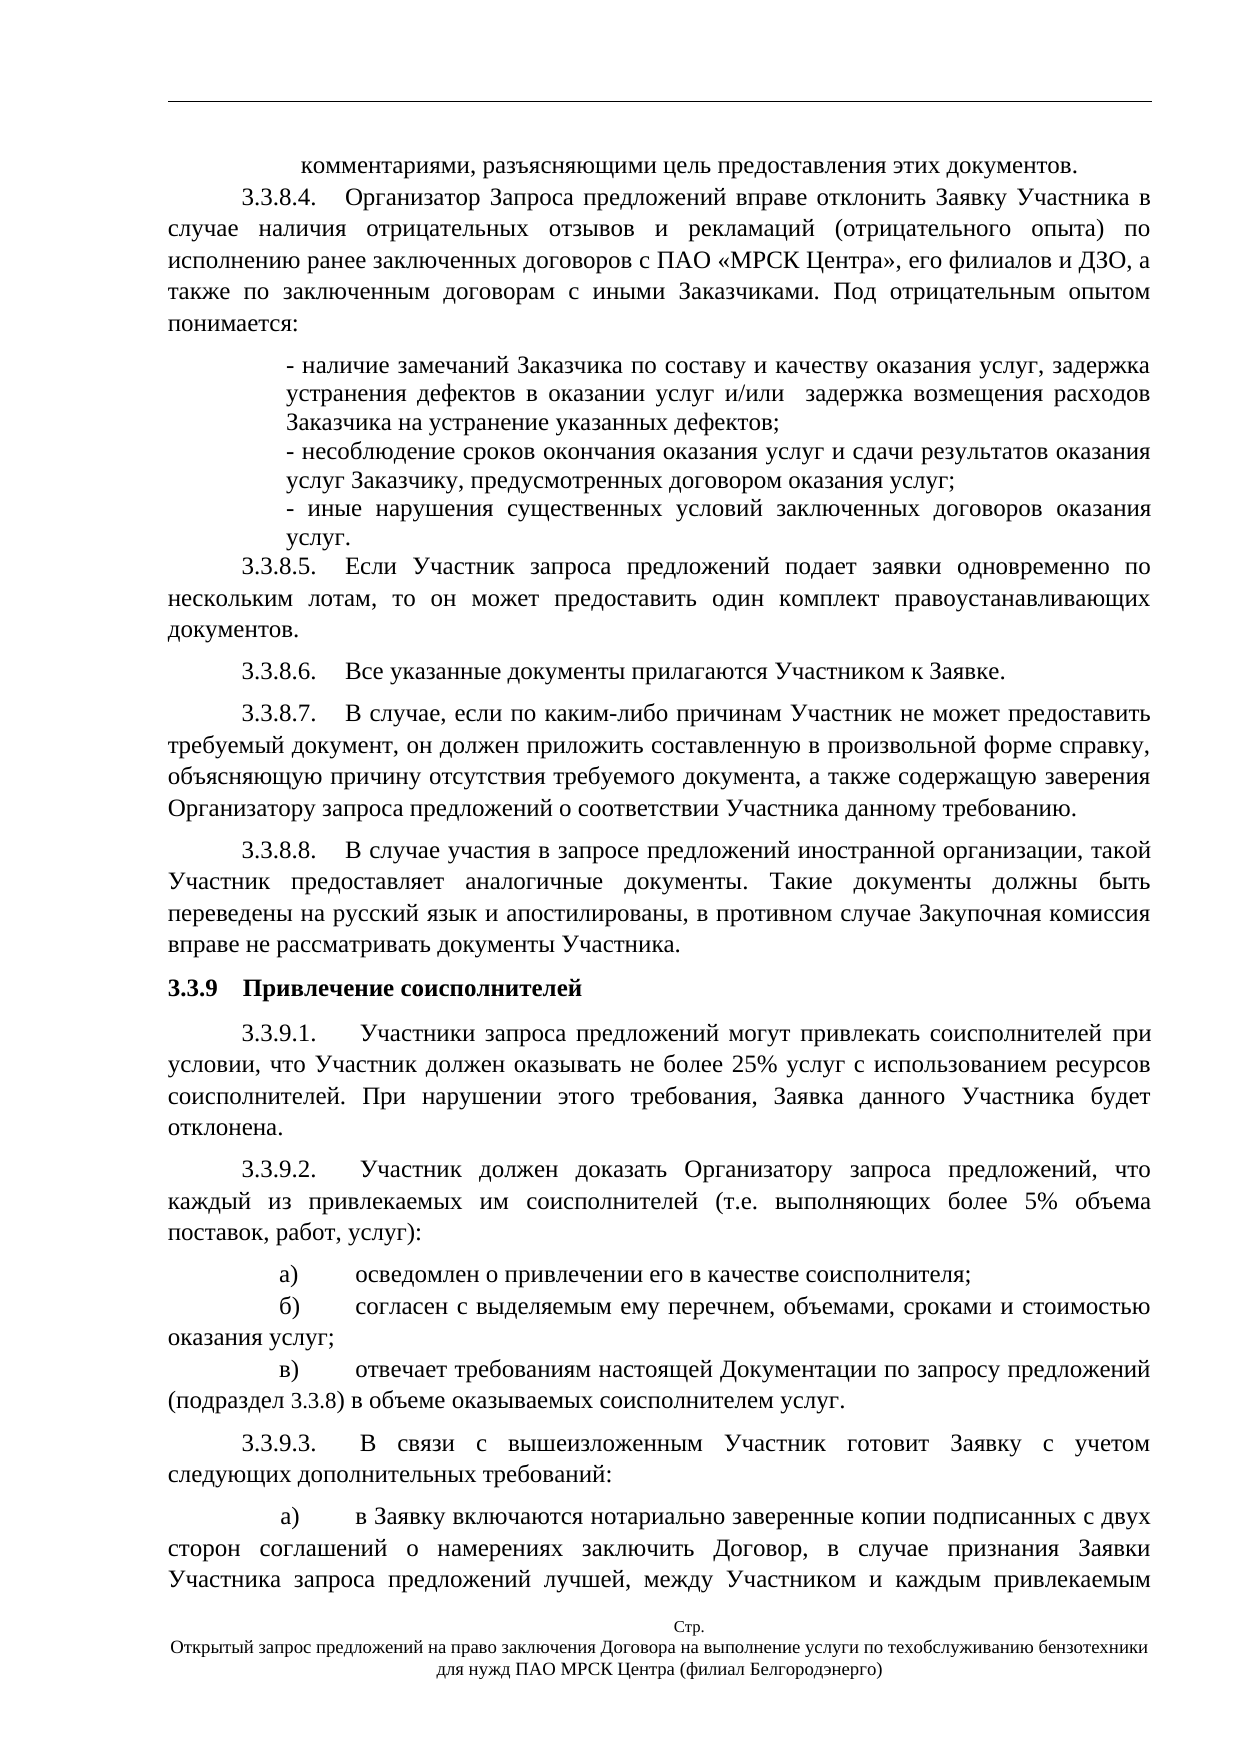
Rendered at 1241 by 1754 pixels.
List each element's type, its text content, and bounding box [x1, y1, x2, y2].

list В связи с вышеизложенным Участник готовит Заявку с учетом следующих дополнительных требований: [168, 1428, 1152, 1488]
list Если Участник запроса предложений подает заявки одновременно по нескольким лотам, то он может предоставить один комплект правоустанавливающих документов. [168, 551, 1152, 643]
list Участники запроса предложений могут привлекать соисполнителей при условии, что Участник должен оказывать не более 25% услуг c использованием ресурсов соисполнителей. При нарушении этого требования, Заявка данного Участника будет отклонена. [168, 1018, 1152, 1141]
subtitle Привлечение соисполнителей [168, 973, 1152, 1002]
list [168, 1501, 1152, 1593]
list В случае участия в запросе предложений иностранной организации, такой Участник предоставляет аналогичные документы. Такие документы должны быть переведены на русский язык и апостилированы, в противном случае Закупочная комиссия вправе не рассматривать документы Участника. [168, 835, 1152, 958]
list Все указанные документы прилагаются Участником к Заявке. [168, 656, 1152, 685]
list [263, 150, 1152, 179]
list согласен с выделяемым ему перечнем, объемами, сроками и стоимостью оказания услуг; [168, 1291, 1152, 1351]
list - несоблюдение сроков окончания оказания услуг и сдачи результатов оказания услуг Заказчику, предусмотренных договором оказания услуг; [286, 436, 1152, 493]
list осведомлен о привлечении его в качестве соисполнителя; [168, 1259, 1152, 1288]
list Участник должен доказать Организатору запроса предложений, что каждый из привлекаемых им соисполнителей (т.е. выполняющих более 5% объема поставок, работ, услуг): [168, 1154, 1152, 1246]
list Организатор Запроса предложений вправе отклонить Заявку Участника в случае наличия отрицательных отзывов и рекламаций (отрицательного опыта) по исполнению ранее заключенных договоров с ПАО «МРСК Центра», его филиалов и ДЗО, а также по заключенным договорам с иными Заказчиками. Под отрицательным опытом понимается: [168, 182, 1152, 337]
list - наличие замечаний Заказчика по составу и качеству оказания услуг, задержка устранения дефектов в оказании услуг и/или задержка возмещения расходов Заказчика на устранение указанных дефектов; [286, 350, 1152, 436]
list В случае, если по каким-либо причинам Участник не может предоставить требуемый документ, он должен приложить составленную в произвольной форме справку, объясняющую причину отсутствия требуемого документа, а также содержащую заверения Организатору запроса предложений о соответствии Участника данному требованию. [168, 698, 1152, 822]
list - иные нарушения существенных условий заключенных договоров оказания услуг. [286, 493, 1152, 551]
list отвечает требованиям настоящей Документации по запросу предложений (подраздел 3.3.8) в объеме оказываемых соисполнителем услуг. [168, 1354, 1152, 1414]
